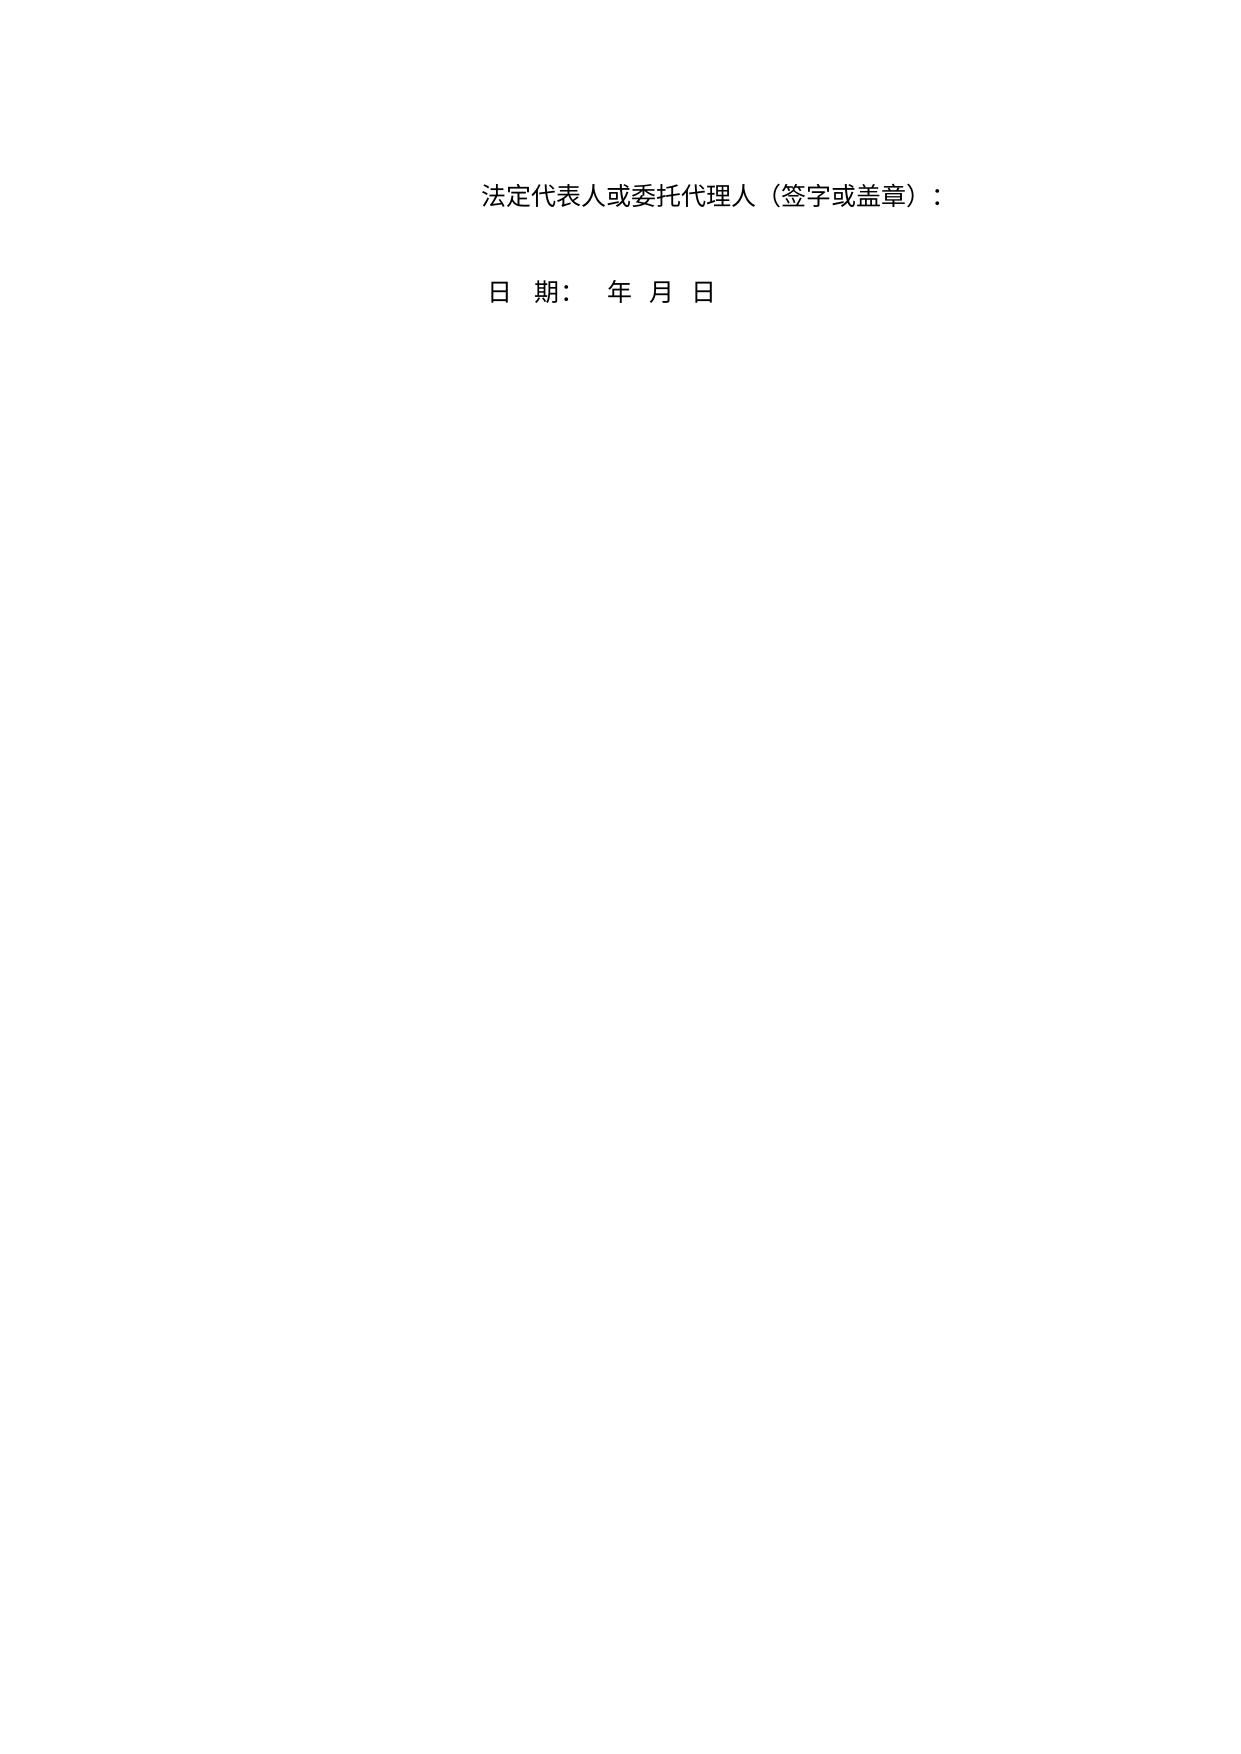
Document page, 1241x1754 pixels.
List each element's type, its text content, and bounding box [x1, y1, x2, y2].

text 日 期： 年 月 日 [187, 258, 1053, 323]
text 法定代表人或委托代理人（签字或盖章）： [231, 162, 1053, 227]
